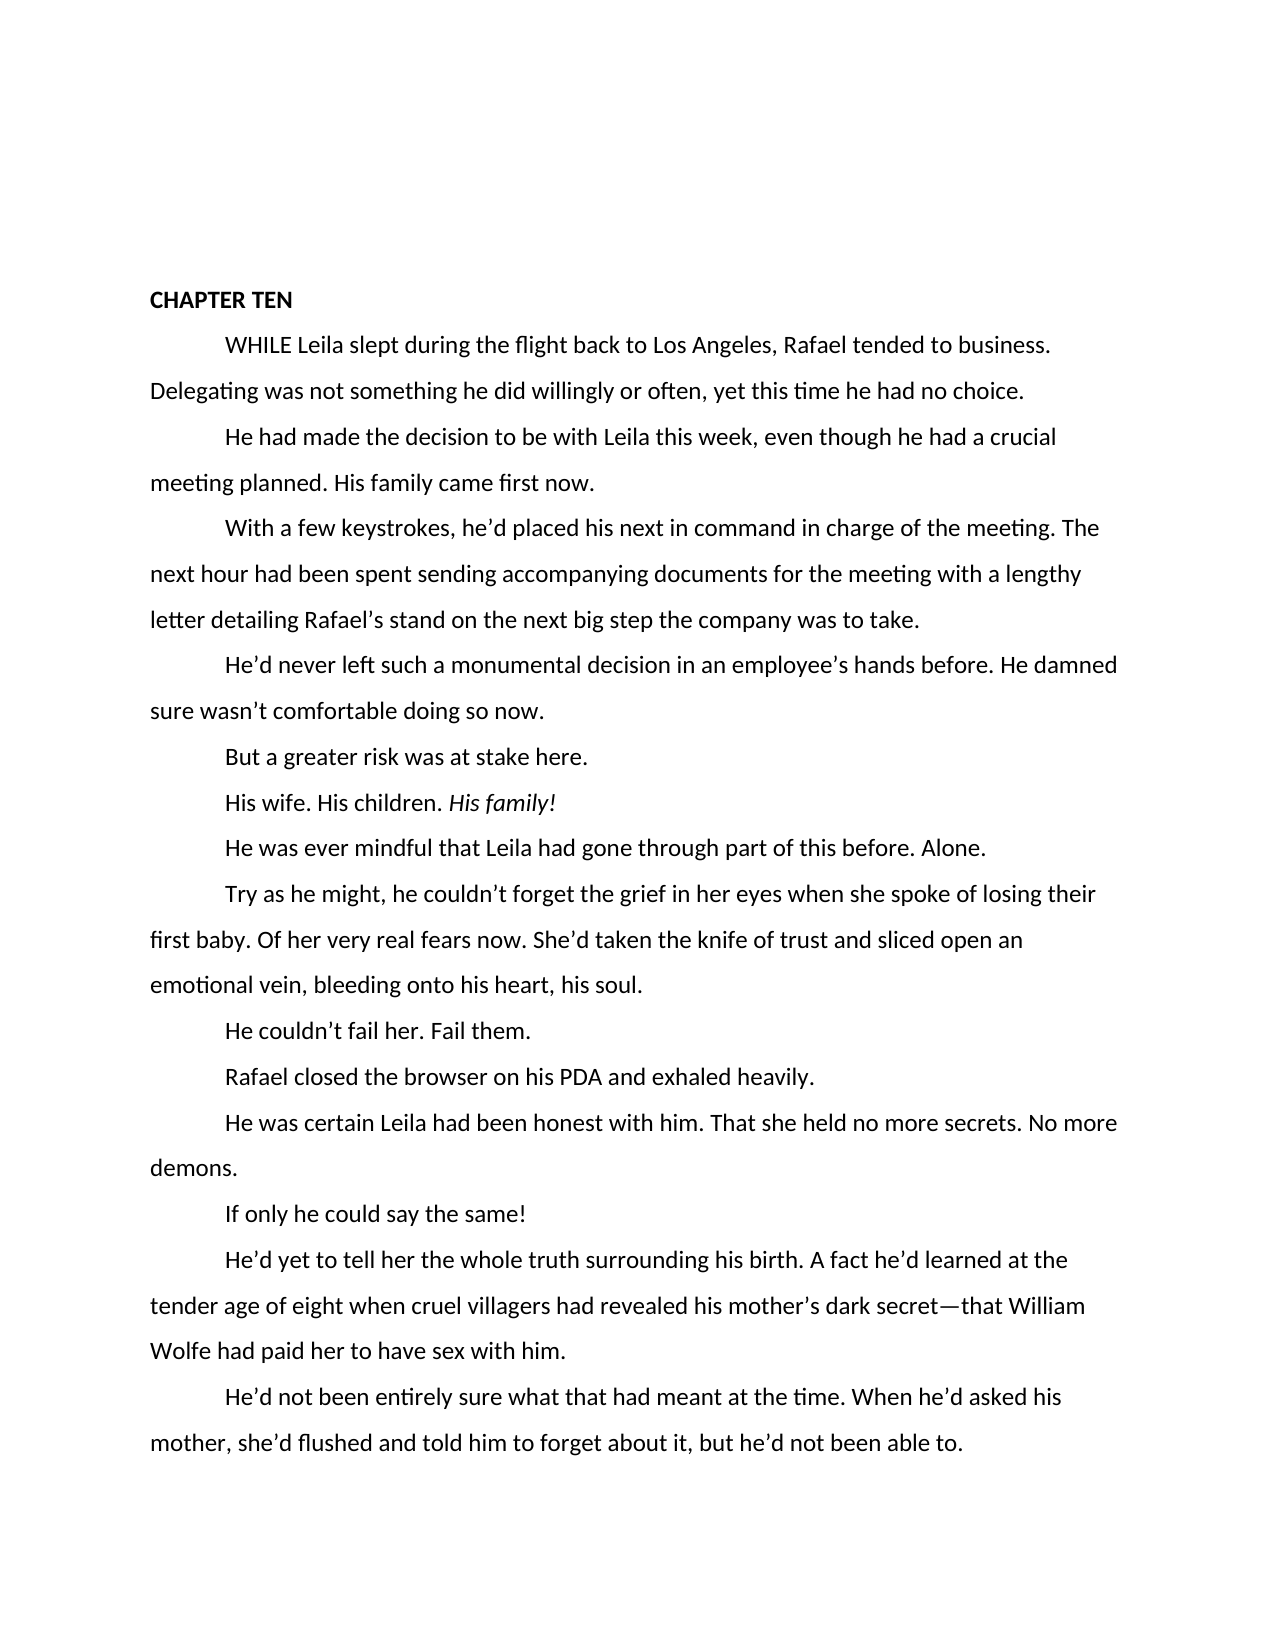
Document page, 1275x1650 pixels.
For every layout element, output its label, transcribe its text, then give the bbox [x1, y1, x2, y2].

text Rafael closed the browser on his PDA and exhaled heavily. [150, 1061, 1125, 1092]
text He’d not been entirely sure what that had meant at the time. When he’d asked his mother, she’d flushed and told him to forget about it, but he’d not been able to. [150, 1381, 1125, 1457]
text With a few keystrokes, he’d placed his next in command in charge of the meeting. The next hour had been spent sending accompanying documents for the meeting with a lengthy letter detailing Rafael’s stand on the next big step the company was to take. [150, 512, 1125, 634]
text CHAPTER TEN [150, 284, 1125, 314]
text He had made the decision to be with Leila this week, even though he had a crucial meeting planned. His family came first now. [150, 421, 1125, 497]
text He was ever mindful that Leila had gone through part of this before. Alone. [150, 832, 1125, 863]
text WHILE Leila slept during the flight back to Los Angeles, Rafael tended to business. Delegating was not something he did willingly or often, yet this time he had no choice. [150, 329, 1125, 406]
text If only he could say the same! [150, 1198, 1125, 1229]
text Try as he might, he couldn’t forget the grief in her eyes when she spoke of losing their first baby. Of her very real fears now. She’d taken the knife of trust and sliced open an emotional vein, bleeding onto his heart, his soul. [150, 878, 1125, 1000]
text He was certain Leila had been honest with him. That she held no more secrets. No more demons. [150, 1107, 1125, 1183]
text He’d yet to tell her the whole truth surrounding his birth. A fact he’d learned at the tender age of eight when cruel villagers had revealed his mother’s dark secret—that William Wolfe had paid her to have sex with him. [150, 1244, 1125, 1366]
text He’d never left such a monumental decision in an employee’s hands before. He damned sure wasn’t comfortable doing so now. [150, 649, 1125, 726]
text His wife. His children. His family! [150, 787, 1125, 817]
text He couldn’t fail her. Fail them. [150, 1015, 1125, 1046]
text But a greater risk was at stake here. [150, 741, 1125, 772]
